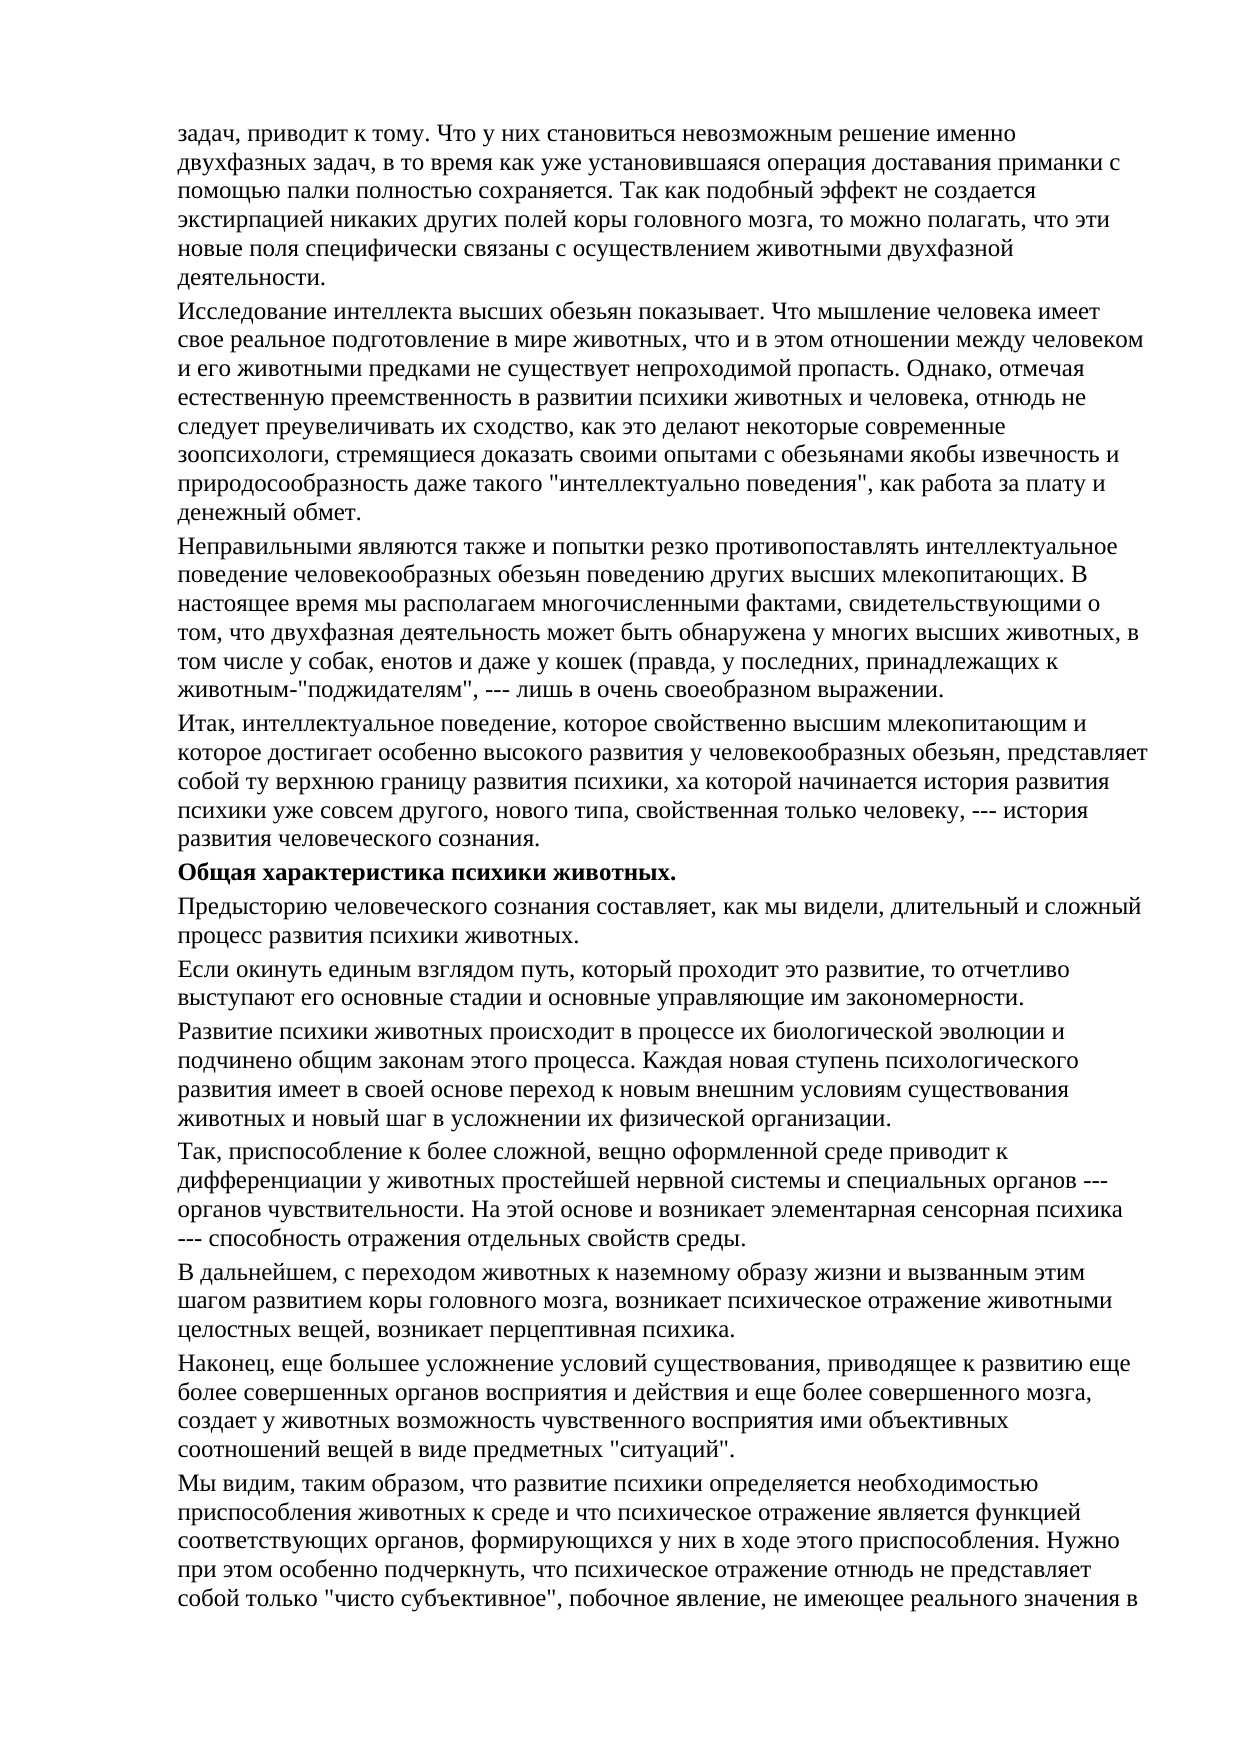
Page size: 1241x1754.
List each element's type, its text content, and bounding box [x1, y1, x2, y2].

text Предысторию человеческого сознания составляет, как мы видели, длительный и сложный процесс развития психики животных. [177, 891, 1152, 949]
text Развитие психики животных происходит в процессе их биологической эволюции и подчинено общим законам этого процесса. Каждая новая ступень психологического развития имеет в своей основе переход к новым внешним условиям существования животных и новый шаг в усложнении их физической организации. [177, 1016, 1152, 1131]
text Если окинуть единым взглядом путь, который проходит это развитие, то отчетливо выступают его основные стадии и основные управляющие им закономерности. [177, 954, 1152, 1011]
text Так, приспособление к более сложной, вещно оформленной среде приводит к дифференциации у животных простейшей нервной системы и специальных органов --- органов чувствительности. На этой основе и возникает элементарная сенсорная психика --- способность отражения отдельных свойств среды. [177, 1136, 1152, 1251]
text Итак, интеллектуальное поведение, которое свойственно высшим млекопитающим и которое достигает особенно высокого развития у человекообразных обезьян, представляет собой ту верхнюю границу развития психики, ха которой начинается история развития психики уже совсем другого, нового типа, свойственная только человеку, --- история развития человеческого сознания. [177, 708, 1152, 852]
text Неправильными являются также и попытки резко противопоставлять интеллектуальное поведение человекообразных обезьян поведению других высших млекопитающих. В настоящее время мы располагаем многочисленными фактами, свидетельствующими о том, что двухфазная деятельность может быть обнаружена у многих высших животных, в том числе у собак, енотов и даже у кошек (правда, у последних, принадлежащих к животным-"поджидателям", --- лишь в очень своеобразном выражении. [177, 531, 1152, 703]
text Исследование интеллекта высших обезьян показывает. Что мышление человека имеет свое реальное подготовление в мире животных, что и в этом отношении между человеком и его животными предками не существует непроходимой пропасть. Однако, отмечая естественную преемственность в развитии психики животных и человека, отнюдь не следует преувеличивать их сходство, как это делают некоторые современные зоопсихологи, стремящиеся доказать своими опытами с обезьянами якобы извечность и природосообразность даже такого "интеллектуально поведения", как работа за плату и денежный обмет. [177, 296, 1152, 526]
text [177, 118, 1152, 291]
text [177, 1468, 1152, 1612]
text В дальнейшем, с переходом животных к наземному образу жизни и вызванным этим шагом развитием коры головного мозга, возникает психическое отражение животными целостных вещей, возникает перцептивная психика. [177, 1257, 1152, 1343]
subtitle Общая характеристика психики животных. [177, 857, 1152, 886]
text Наконец, еще большее усложнение условий существования, приводящее к развитию еще более совершенных органов восприятия и действия и еще более совершенного мозга, создает у животных возможность чувственного восприятия ими объективных соотношений вещей в виде предметных "ситуаций". [177, 1348, 1152, 1463]
